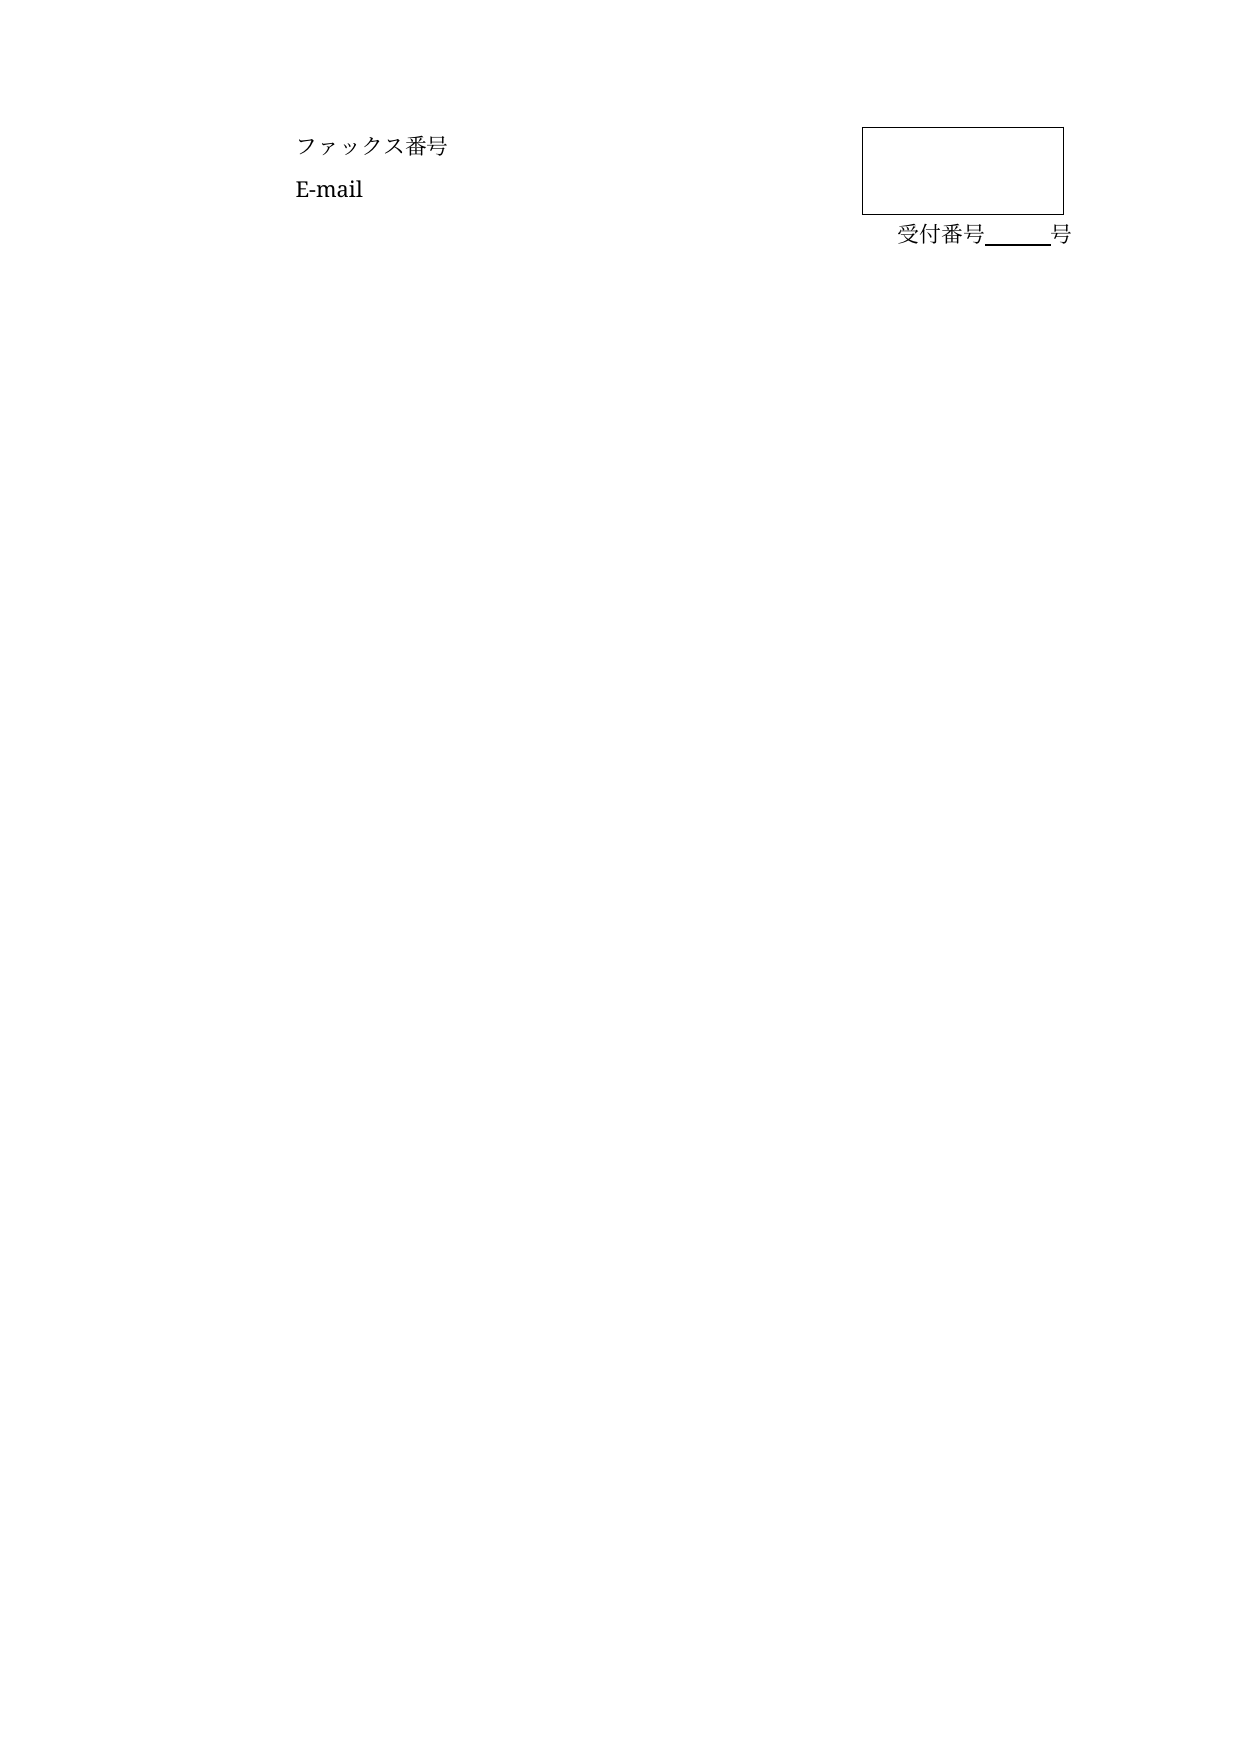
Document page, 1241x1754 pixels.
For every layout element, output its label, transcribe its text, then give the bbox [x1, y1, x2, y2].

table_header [176, 127, 862, 214]
text 受付番号 号 [165, 215, 1075, 250]
table_header 受付印 [863, 128, 1063, 214]
